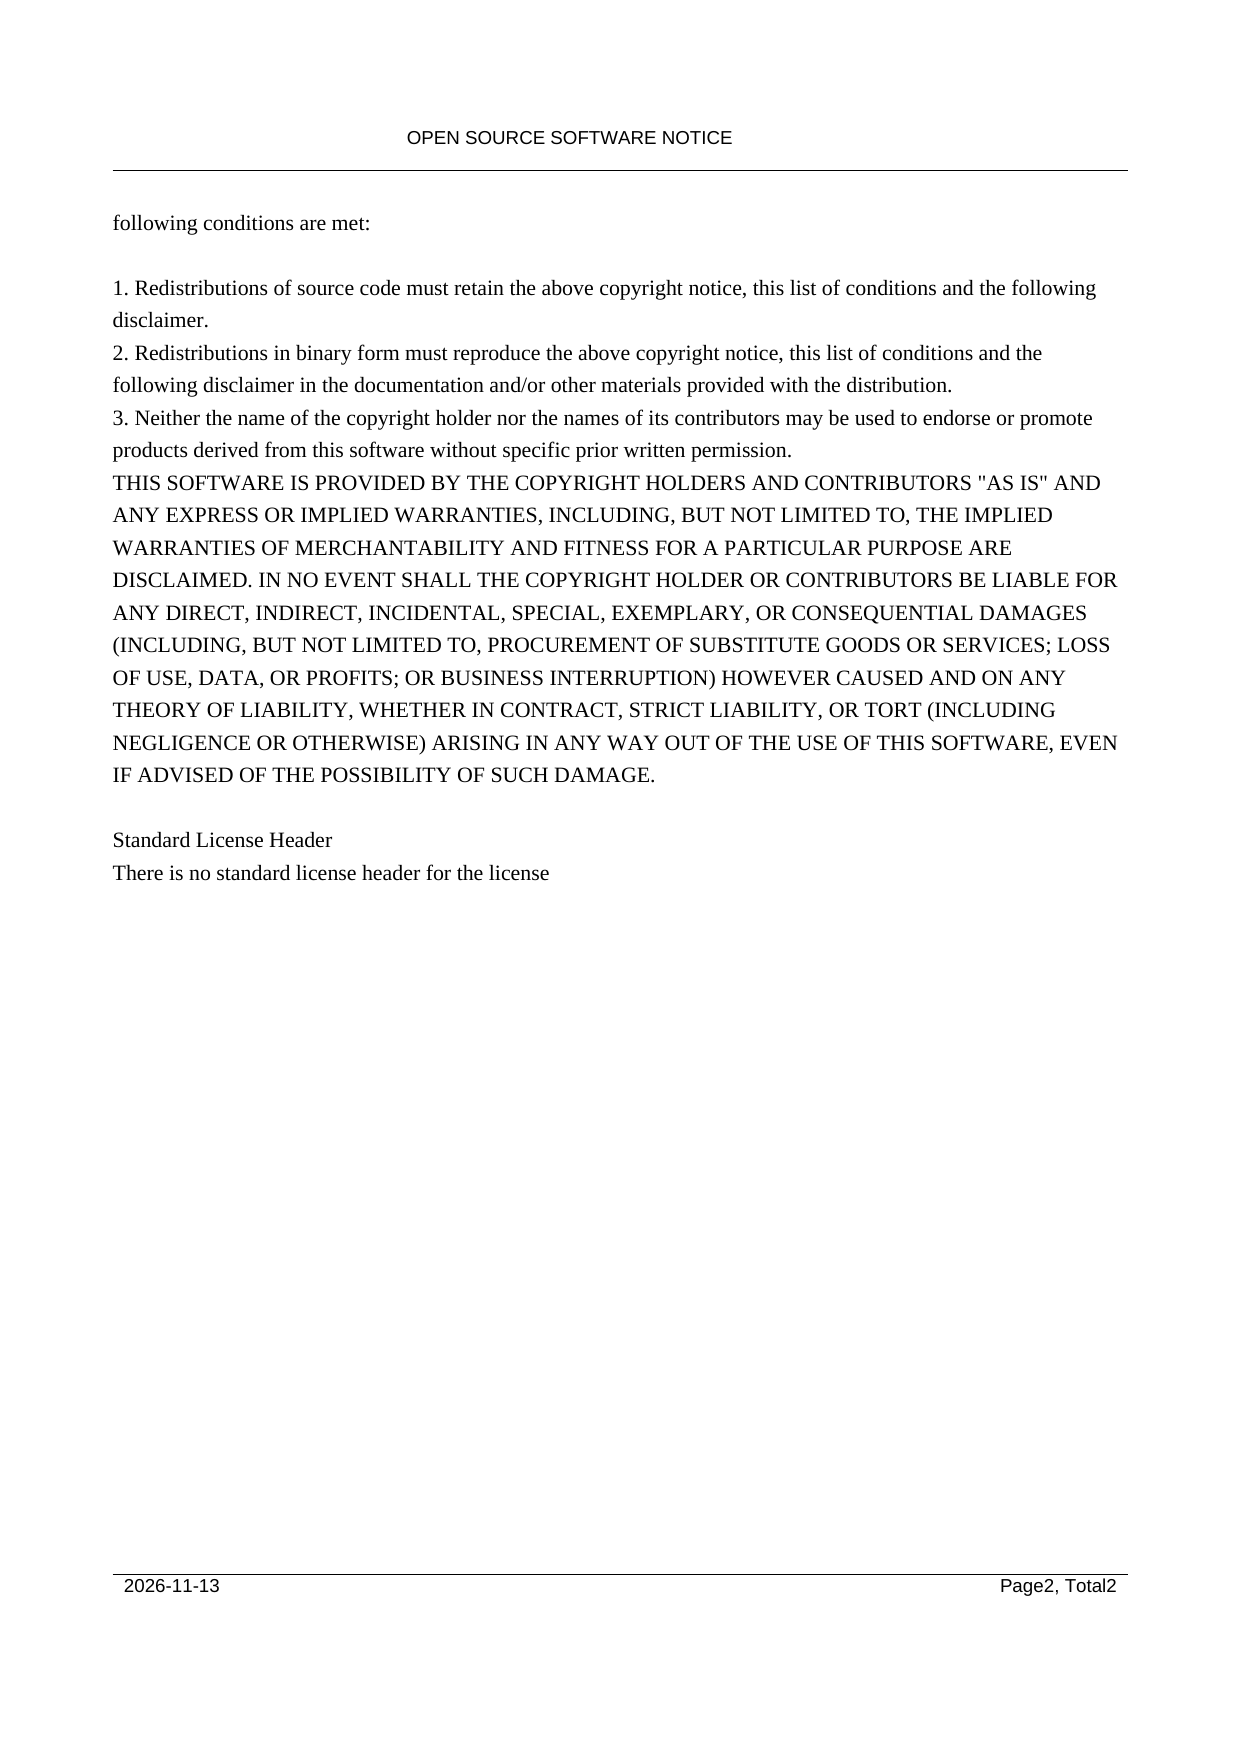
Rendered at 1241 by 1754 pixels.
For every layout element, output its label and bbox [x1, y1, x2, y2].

text [112, 206, 1128, 889]
